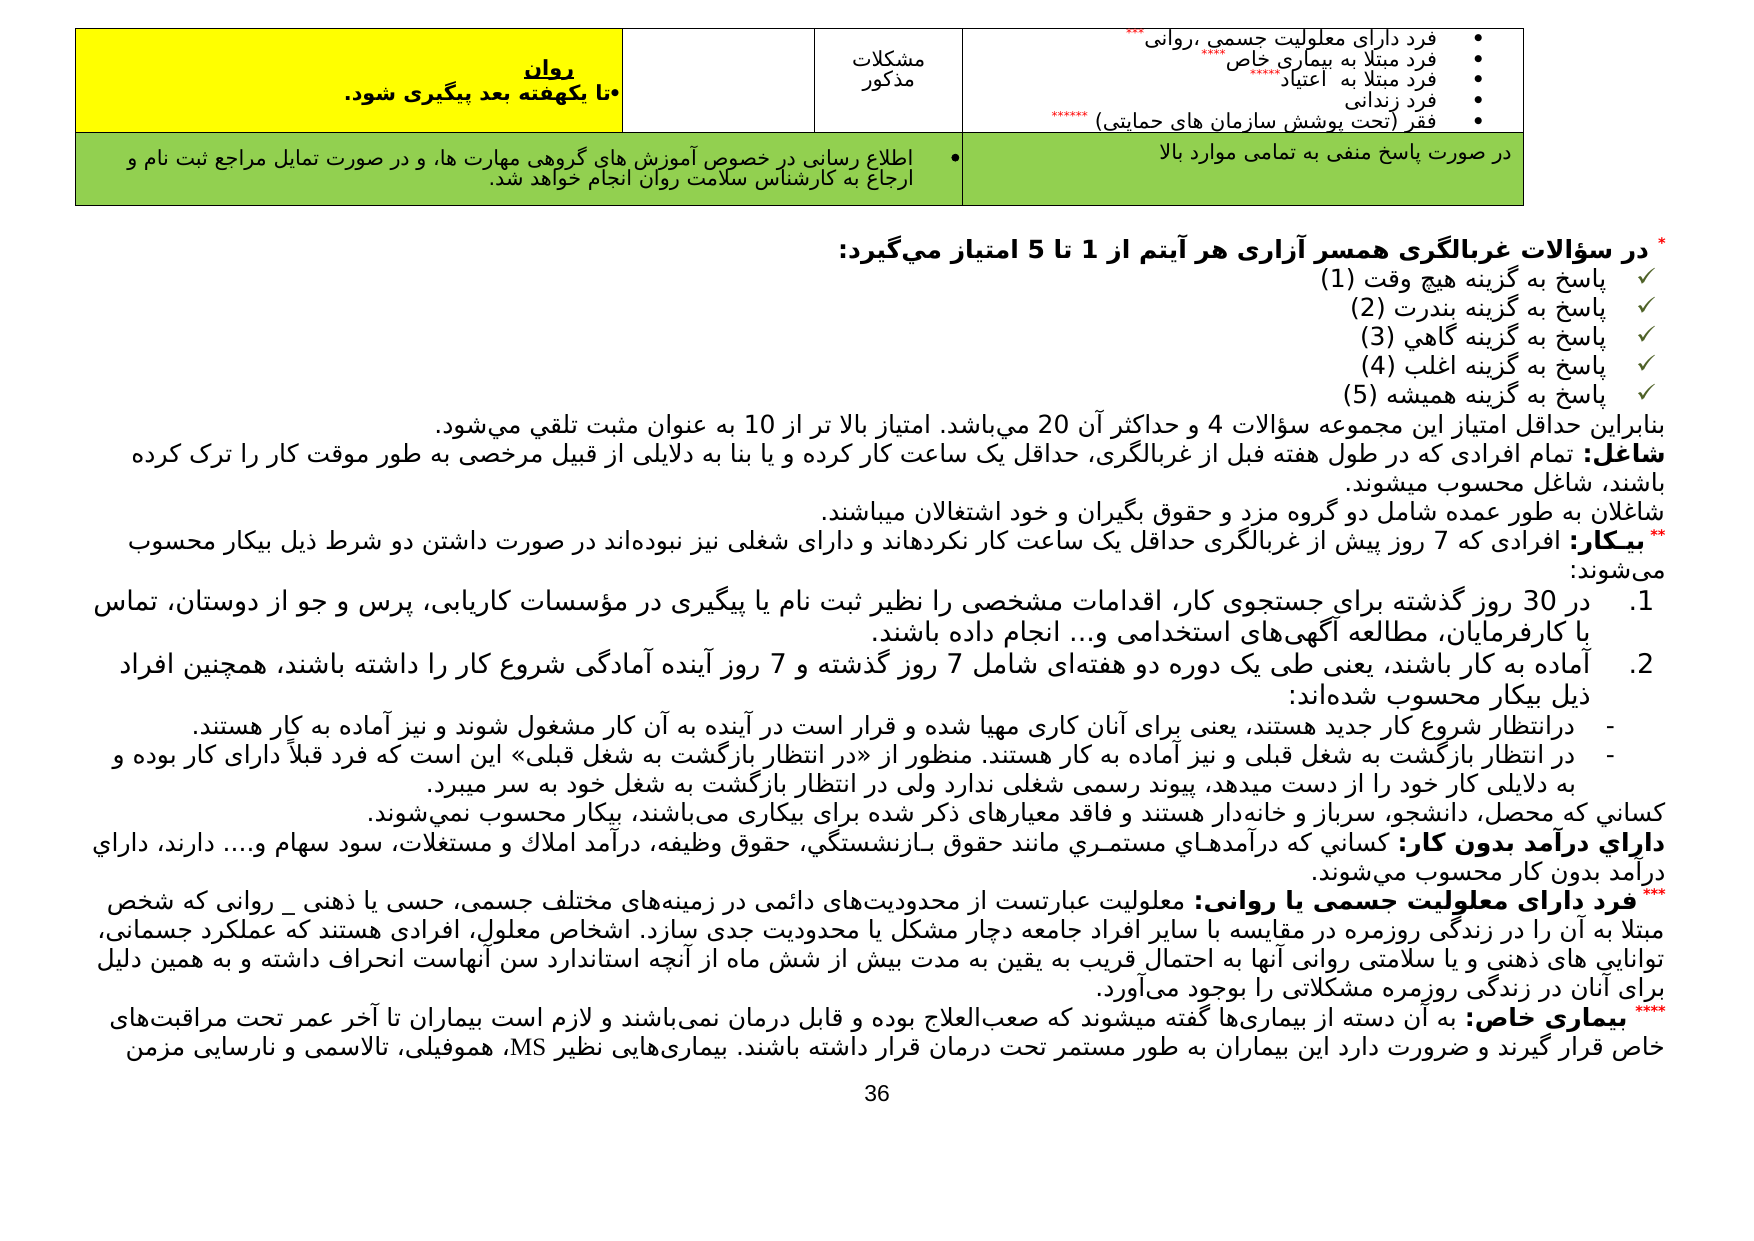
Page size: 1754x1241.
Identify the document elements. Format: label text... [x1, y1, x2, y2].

text كساني كه محصل، دانشجو، سرباز و خانه‌دار هستند و فاقد معیارهای ذکر شده برای بیکاری می‌باشند، بیکار محسوب نمي‌شوند. [88, 799, 1665, 828]
text شاغلان به طور عمده شامل دو گروه مزد و حقوق بگیران و خود اشتغالان میباشند. [88, 497, 1665, 527]
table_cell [623, 29, 814, 132]
list در 30 روز گذشته برای جستجوی کار، اقدامات مشخصی را نظیر ثبت نام یا پیگیری در مؤسسات کاریابی، پرس و جو از دوستان، تماس با کارفرمایان، مطالعه آگهی‌های استخدامی و... انجام داده باشند. [88, 585, 1628, 648]
list پاسخ به گزینه هيچ وقت (1) [88, 264, 1636, 293]
text شاغل: تمام افرادی که در طول هفته فبل از غربالگری، حداقل یک ساعت کار کرده و یا بنا به دلایلی از قبیل مرخصی به طور موقت کار را ترک کرده باشند، شاغل محسوب میشوند. [88, 439, 1666, 497]
text *** فرد دارای معلولیت جسمی یا روانی: معلولیت عبارتست از محدودیت‌های دائمی در زمینه‌های مختلف جسمی، حسی یا ذهنی _ روانی که شخص مبتلا به آن را در زندگی روزمره در مقایسه با سایر افراد جامعه دچار مشکل یا محدودیت جدی سازد. اشخاص معلول، افرادی هستند که عملکرد جسمانی، توانایی های ذهنی و یا سلامتی روانی آنها به احتمال قریب به یقین به مدت بیش از شش ماه از آنچه استاندارد سن آنهاست انحراف داشته و به همین دلیل برای آنان در زندگی روزمره مشکلاتی را بوجود می‌آورد. [88, 886, 1666, 1003]
list پاسخ به گزینه گاهي (3) [88, 322, 1636, 352]
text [88, 1003, 1666, 1061]
text بنابراين حداقل امتياز اين مجموعه سؤالات 4 و حداكثر آن 20 مي‌باشد. امتیاز بالا تر از 10 به عنوان مثبت تلقي مي‌شود. [88, 410, 1665, 439]
list پاسخ به گزینه بندرت (2) [88, 293, 1636, 322]
list پاسخ به گزینه اغلب (4) [88, 352, 1636, 381]
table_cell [963, 29, 1523, 132]
list درانتظار شروع کار جدید هستند، یعنی برای آنان کاری مهیا شده و قرار است در آینده به آن کار مشغول شوند و نیز آماده به کار هستند. [88, 711, 1606, 740]
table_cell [76, 29, 622, 132]
text داراي درآمد بدون كار: كساني كه درآمدهـاي مستمـري مانند حقوق بـازنشستگي، حقوق وظيفه، درآمد املاك و مستغلات، سود سهام و.... دارند، داراي درآمد بدون كار محسوب مي‌شوند. [88, 828, 1665, 886]
text * در سؤالات غربالگری همسر آزاری هر آيتم از 1 تا 5 امتياز مي‌گيرد: [88, 235, 1666, 264]
list پاسخ به گزینه هميشه (5) [88, 381, 1636, 410]
text ** بيـكار: افرادی که 7 روز پیش از غربالگری حداقل یک ساعت کار نکردهاند و دارای شغلی نیز نبوده‌اند در صورت داشتن دو شرط ذیل بیکار محسوب می‌شوند: [88, 527, 1665, 585]
list آماده به کار باشند، یعنی طی یک دوره دو هفته‌ای شامل 7 روز گذشته و 7 روز آینده آمادگی شروع کار را داشته باشند، همچنین افراد ذیل بیکار محسوب شده‌‌اند: [88, 648, 1628, 711]
table_cell اطلاع رسانی در خصوص آموزش های گروهی مهارت ها، و در صورت تمایل مراجع ثبت نام و ارجاع به کارشناس سلامت روان انجام خواهد شد. [76, 133, 962, 205]
table_cell در صورت پاسخ منفی به تمامی موارد بالا [963, 133, 1523, 205]
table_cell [815, 29, 962, 132]
list در انتظار بازگشت به شغل قبلی و نیز آماده به کار هستند. منظور از «در انتظار بازگشت به شغل قبلی» این است که فرد قبلاً دارای کار بوده و به دلایلی کار خود را از دست میدهد، پیوند رسمی شغلی ندارد ولی در انتظار بازگشت به شغل خود به سر میبرد. [88, 740, 1606, 799]
